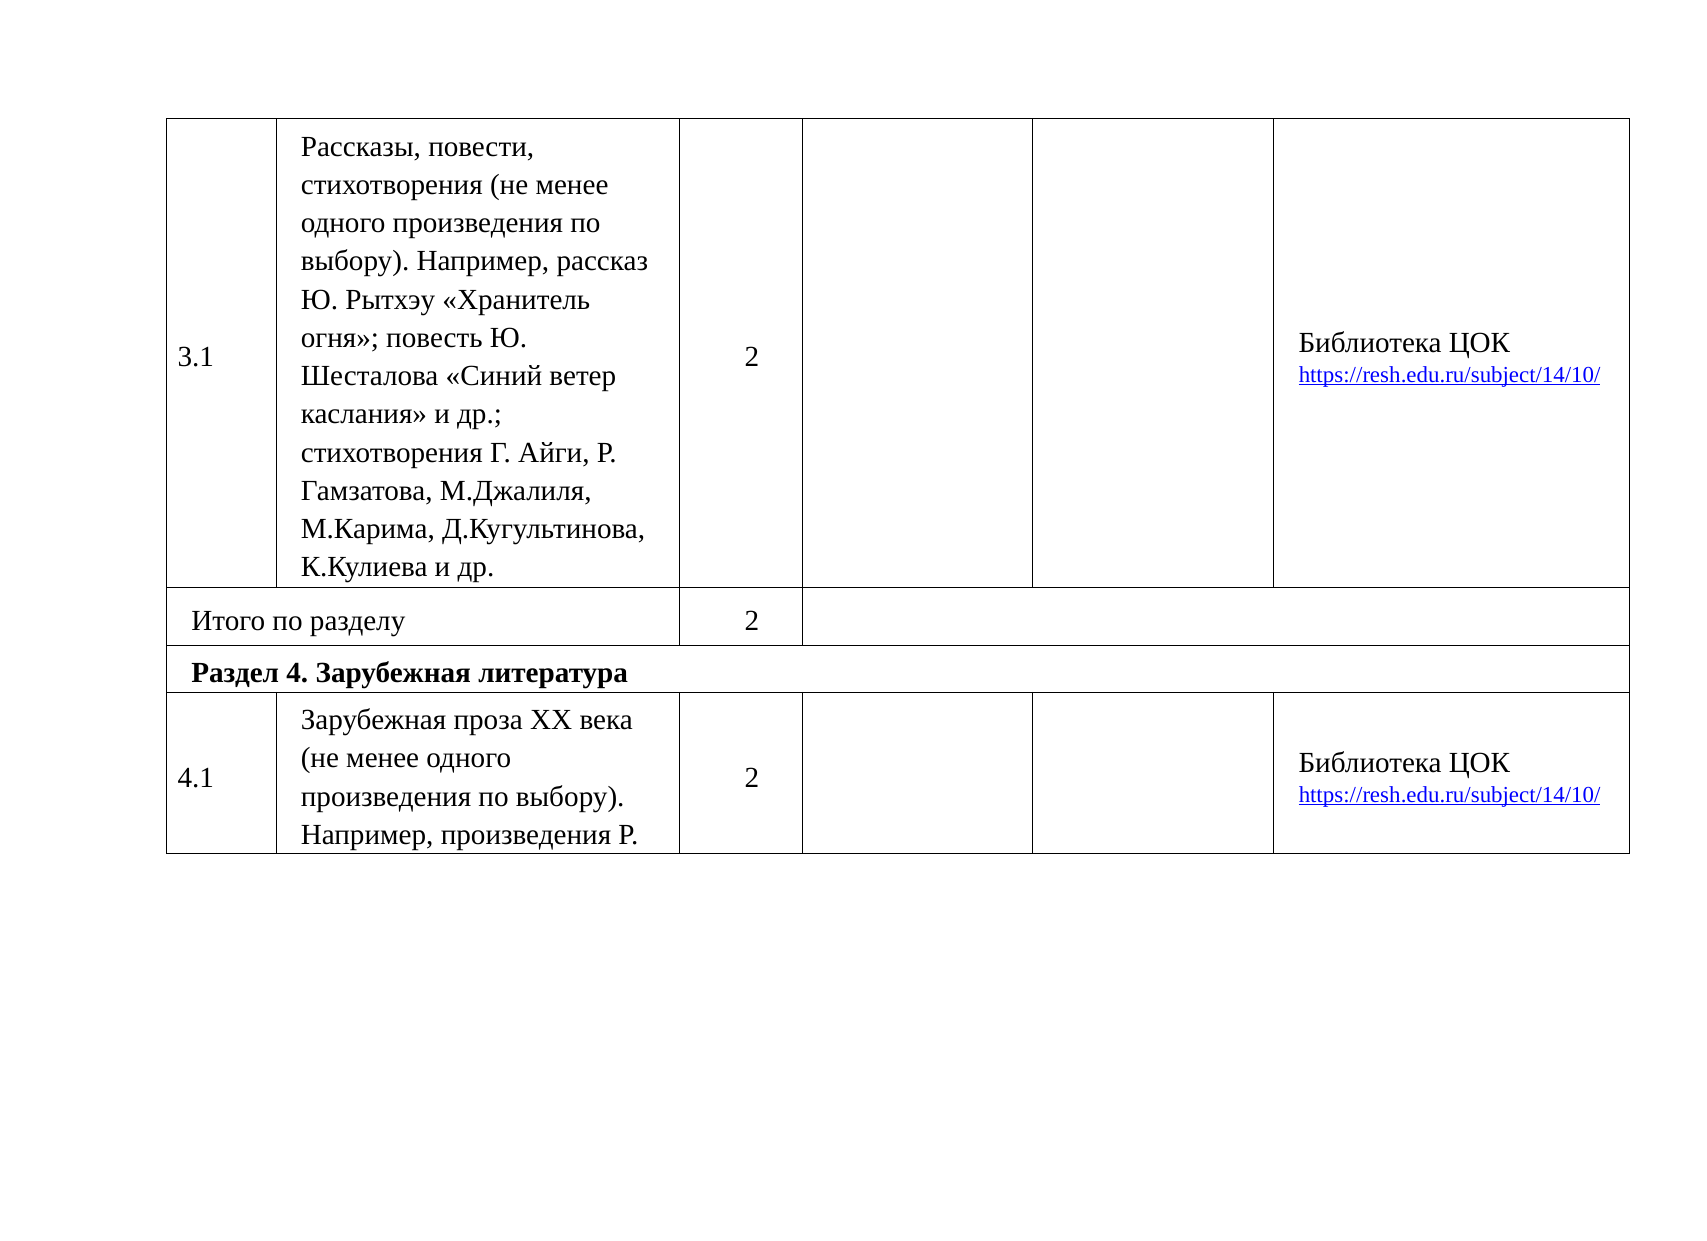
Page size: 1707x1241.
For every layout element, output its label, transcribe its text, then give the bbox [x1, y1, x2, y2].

table_cell Библиотека ЦОК https://resh.edu.ru/subject/14/10/ [1274, 693, 1629, 853]
table_cell Библиотека ЦОК https://resh.edu.ru/subject/14/10/ [1274, 119, 1629, 587]
table_cell Рассказы, повести, стихотворения (не менее одного произведения по выбору). Например, рассказ Ю. Рытхэу «Хранитель огня»; повесть Ю. Шесталова «Синий ветер каслания» и др.; стихотворения Г. Айги, Р. Гамзатова, М.Джалиля, М.Карима, Д.Кугультинова, К.Кулиева и др. [277, 119, 679, 587]
table_cell 2 [680, 588, 802, 645]
table_cell Раздел 4. Зарубежная литература [167, 646, 1629, 692]
table_cell 2 [680, 119, 802, 587]
table_cell Зарубежная проза XX века (не менее одного произведения по выбору). Например, произведения Р. [277, 693, 679, 853]
table_cell [803, 693, 1032, 853]
table_cell 3.1 [167, 119, 276, 587]
table_cell 4.1 [167, 693, 276, 853]
table_cell [1033, 119, 1273, 587]
table_cell [1033, 693, 1273, 853]
table_cell 2 [680, 693, 802, 853]
table_cell Итого по разделу [167, 588, 679, 645]
table_cell [803, 588, 1629, 645]
table_cell [803, 119, 1032, 587]
